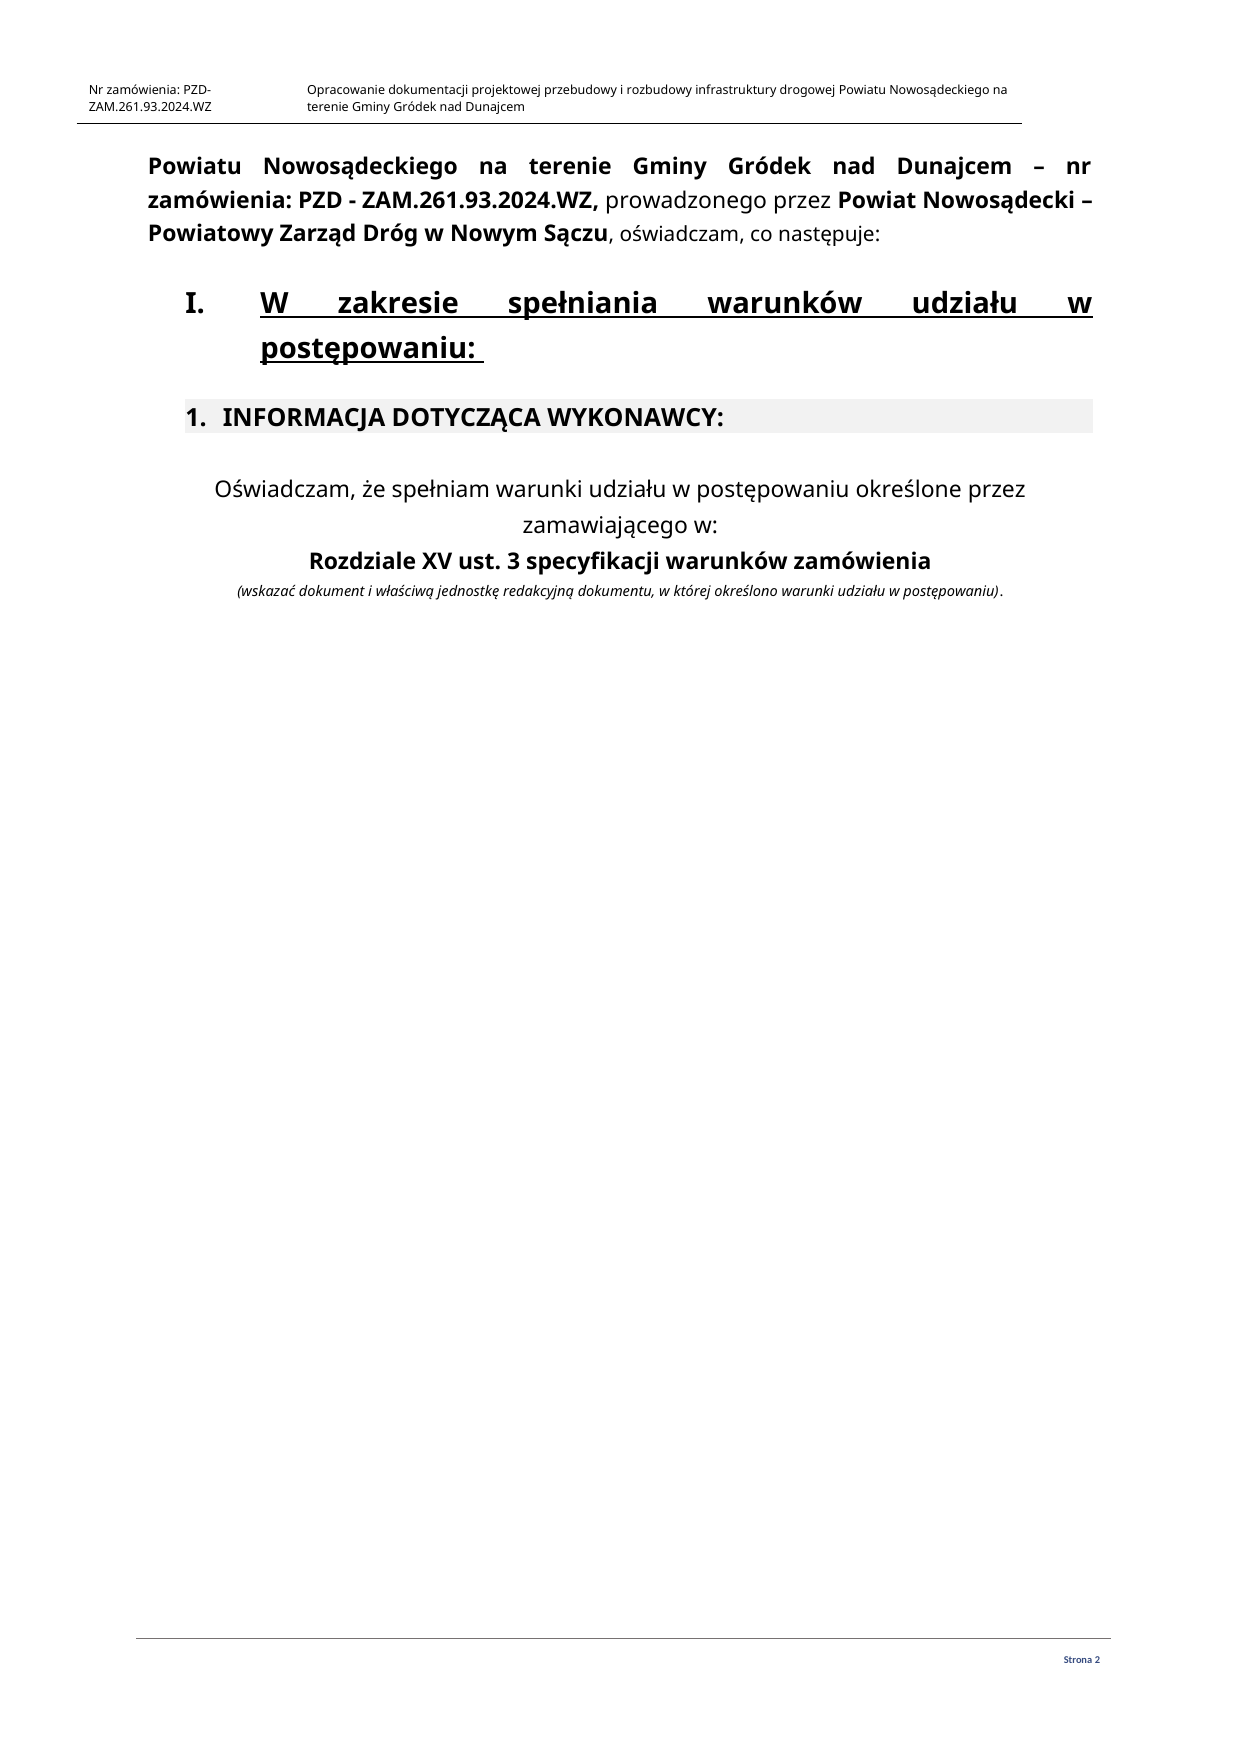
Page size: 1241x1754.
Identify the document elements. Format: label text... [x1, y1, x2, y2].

text (wskazać dokument i właściwą jednostkę redakcyjną dokumentu, w której określono warunki udziału w postępowaniu). [148, 581, 1093, 601]
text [148, 148, 1093, 248]
list W zakresie spełniania warunków udziału w postępowaniu: [185, 282, 1093, 367]
text Rozdziale XV ust. 3 specyfikacji warunków zamówienia [148, 545, 1093, 576]
text Oświadczam, że spełniam warunki udziału w postępowaniu określone przez zamawiającego w: [148, 473, 1093, 540]
list INFORMACJA DOTYCZĄCA WYKONAWCY: [185, 399, 1093, 433]
